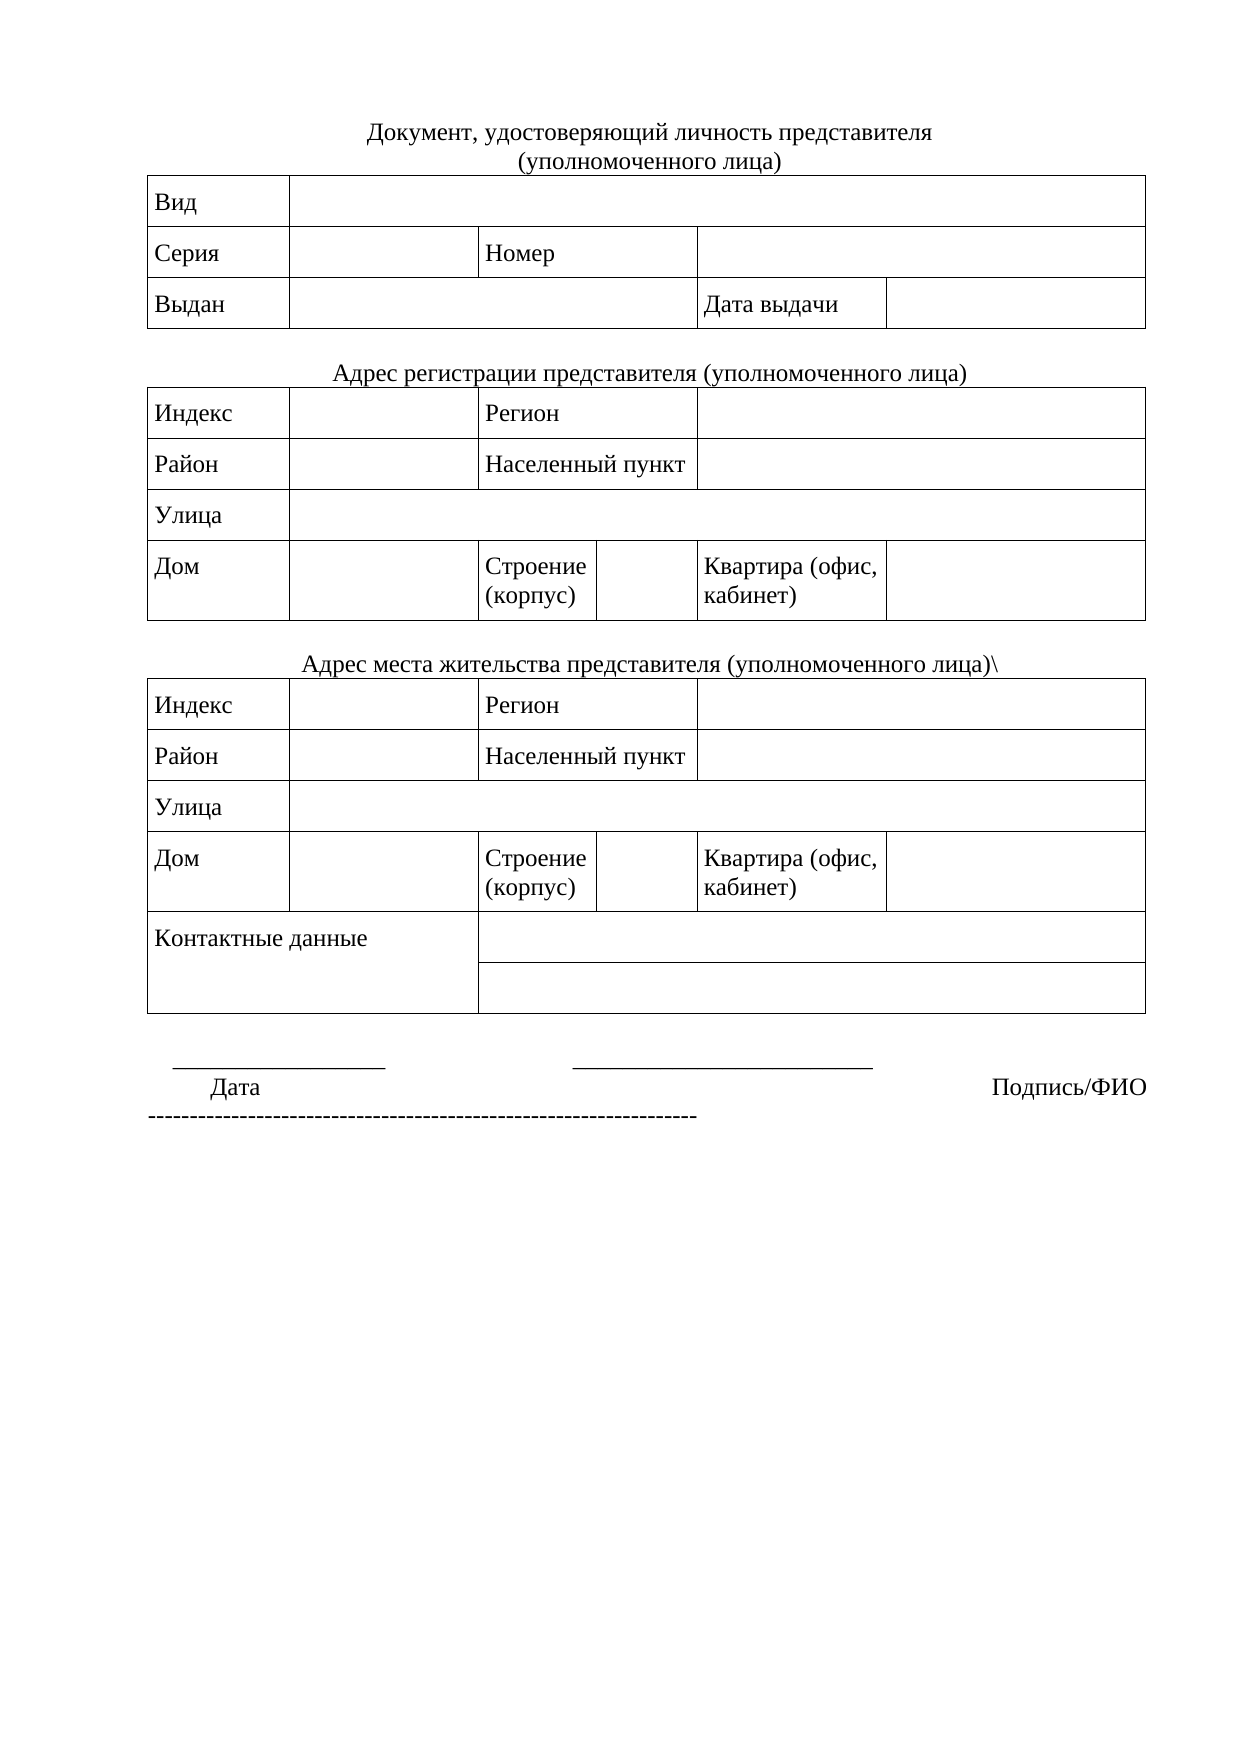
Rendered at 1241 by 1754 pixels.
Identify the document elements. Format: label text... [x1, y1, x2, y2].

text Дата Подпись/ФИО [148, 1072, 1152, 1100]
table_cell Населенный пункт [479, 730, 697, 780]
table_header [290, 176, 1145, 226]
table_cell [698, 227, 1145, 277]
text ------------------------------------------------------------------ [148, 1100, 1152, 1129]
table_cell Населенный пункт [479, 439, 697, 489]
table_cell [887, 278, 1145, 328]
table_cell Дом [148, 832, 289, 911]
table_cell Квартира (офис, кабинет) [698, 541, 886, 619]
table_header Индекс [148, 679, 289, 729]
table_cell [887, 541, 1145, 619]
table_header [698, 388, 1145, 438]
table_cell [479, 912, 1145, 962]
table_cell [698, 730, 1145, 780]
table_cell Серия [148, 227, 289, 277]
text Адрес места жительства представителя (уполномоченного лица)\ [148, 649, 1152, 678]
table_cell [290, 541, 478, 619]
table_header Вид [148, 176, 289, 226]
table_header [290, 679, 478, 729]
table_cell Строение (корпус) [479, 832, 596, 911]
table_header Индекс [148, 388, 289, 438]
table_cell [290, 781, 1145, 831]
table_cell Улица [148, 490, 289, 540]
table_header Регион [479, 679, 697, 729]
table_cell Строение (корпус) [479, 541, 596, 619]
table_cell [698, 439, 1145, 489]
table_header [290, 388, 478, 438]
table_cell Выдан [148, 278, 289, 328]
table_cell Район [148, 439, 289, 489]
table_cell [597, 541, 697, 619]
table_cell Контактные данные [148, 912, 478, 1013]
table_cell Район [148, 730, 289, 780]
table_cell Номер [479, 227, 697, 277]
text Документ, удостоверяющий личность представителя [148, 117, 1152, 146]
table_cell [887, 832, 1145, 911]
table_cell [479, 963, 1145, 1013]
table_cell Квартира (офис, кабинет) [698, 832, 886, 911]
table_cell Улица [148, 781, 289, 831]
table_cell [290, 439, 478, 489]
table_cell [290, 490, 1145, 540]
table_cell [597, 832, 697, 911]
table_cell [290, 227, 478, 277]
table_cell [290, 730, 478, 780]
text _________________ ________________________ [148, 1043, 1152, 1072]
table_cell [290, 832, 478, 911]
text (уполномоченного лица) [148, 146, 1152, 175]
table_cell Дом [148, 541, 289, 619]
table_header [698, 679, 1145, 729]
table_header Регион [479, 388, 697, 438]
table_cell [290, 278, 697, 328]
text Адрес регистрации представителя (уполномоченного лица) [148, 358, 1152, 387]
table_cell Дата выдачи [698, 278, 886, 328]
